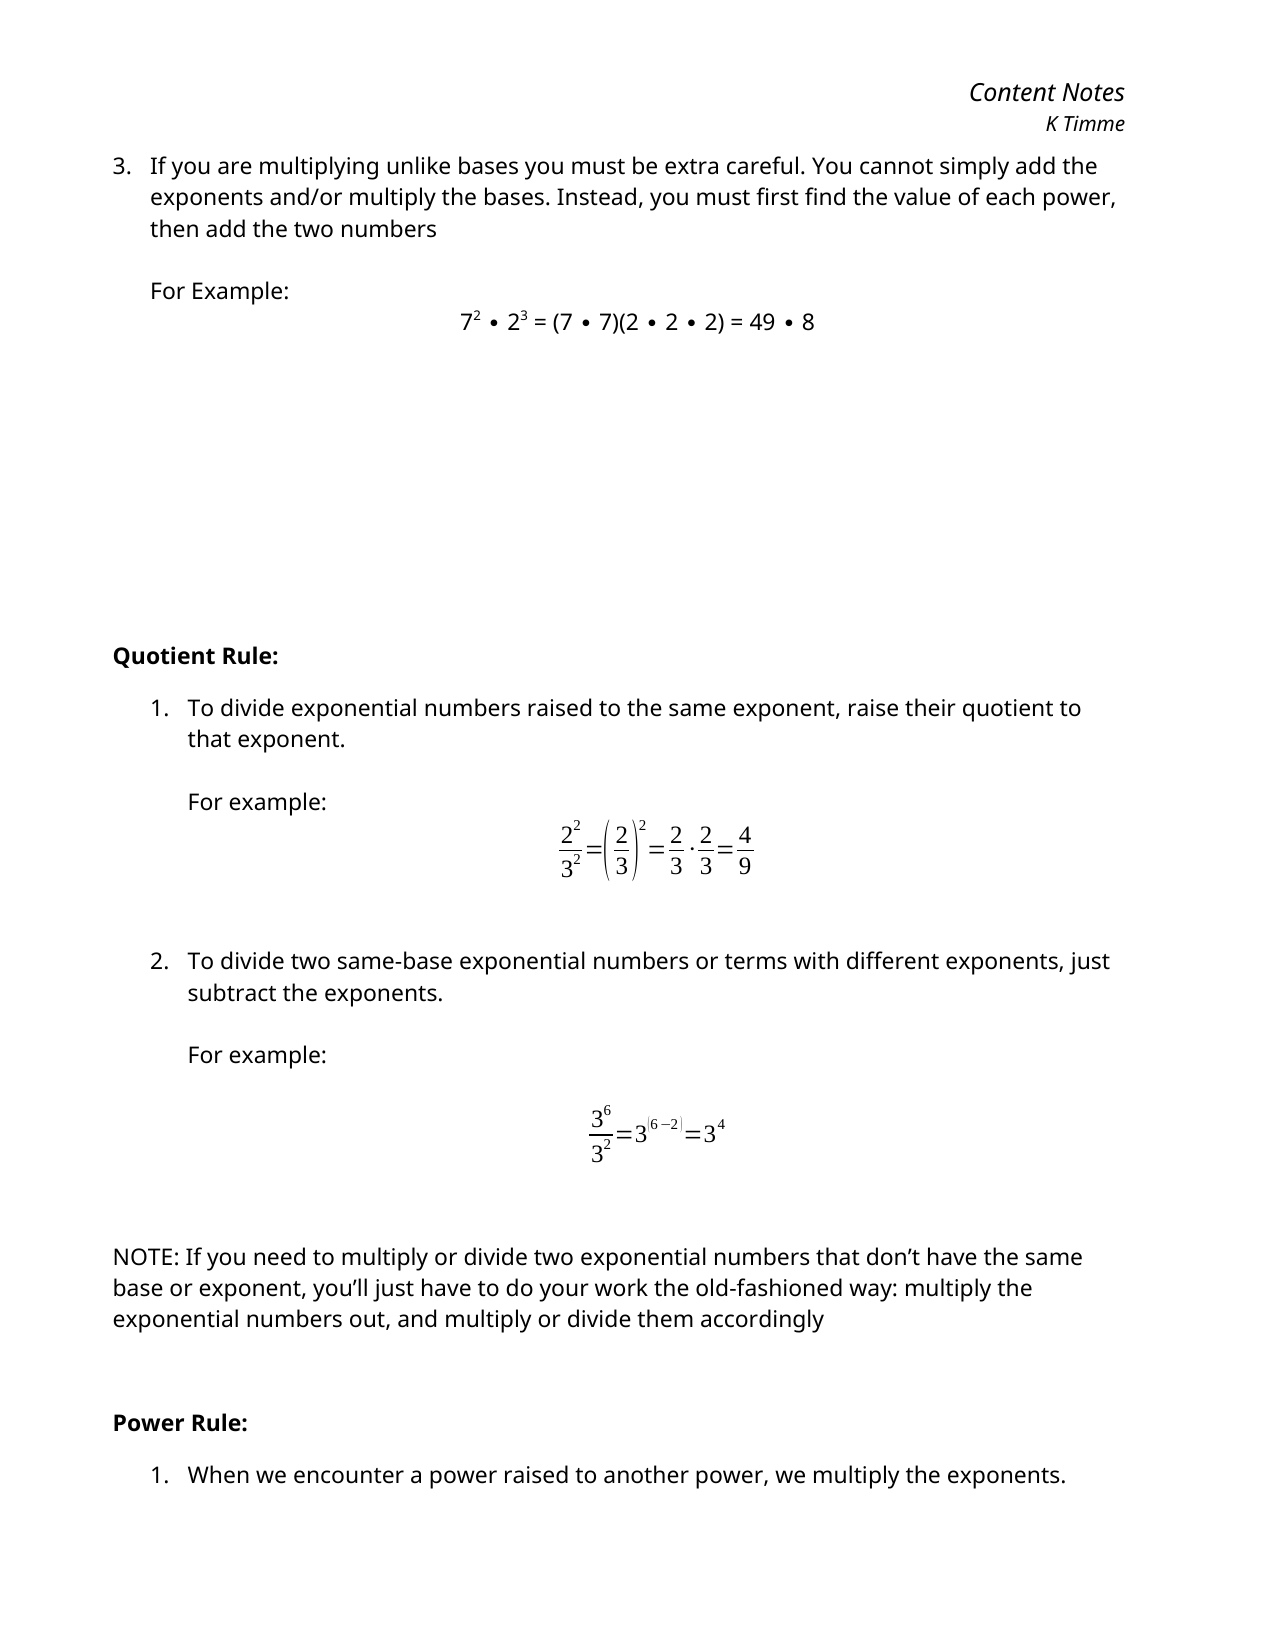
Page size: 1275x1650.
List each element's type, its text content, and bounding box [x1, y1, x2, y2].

list To divide exponential numbers raised to the same exponent, raise their quotient to that exponent. [150, 692, 1125, 754]
list To divide two same-base exponential numbers or terms with different exponents, just subtract the exponents. [150, 945, 1125, 1008]
list If you are multiplying unlike bases you must be extra careful. You cannot simply add the exponents and/or multiply the bases. Instead, you must first find the value of each power, then add the two numbers [112, 150, 1125, 244]
text Power Rule: [112, 1407, 1125, 1438]
list When we encounter a power raised to another power, we multiply the exponents. [150, 1459, 1125, 1490]
text NOTE: If you need to multiply or divide two exponential numbers that don’t have the same base or exponent, you’ll just have to do your work the old-fashioned way: multiply the exponential numbers out, and multiply or divide them accordingly [112, 1240, 1125, 1334]
list 72 ∙ 23 = (7 ∙ 7)(2 ∙ 2 ∙ 2) = 49 ∙ 8 [150, 306, 1125, 337]
text Quotient Rule: [112, 639, 1125, 671]
list For example: [187, 785, 1125, 817]
list For example: [187, 1039, 1125, 1070]
list For Example: [150, 275, 1125, 306]
